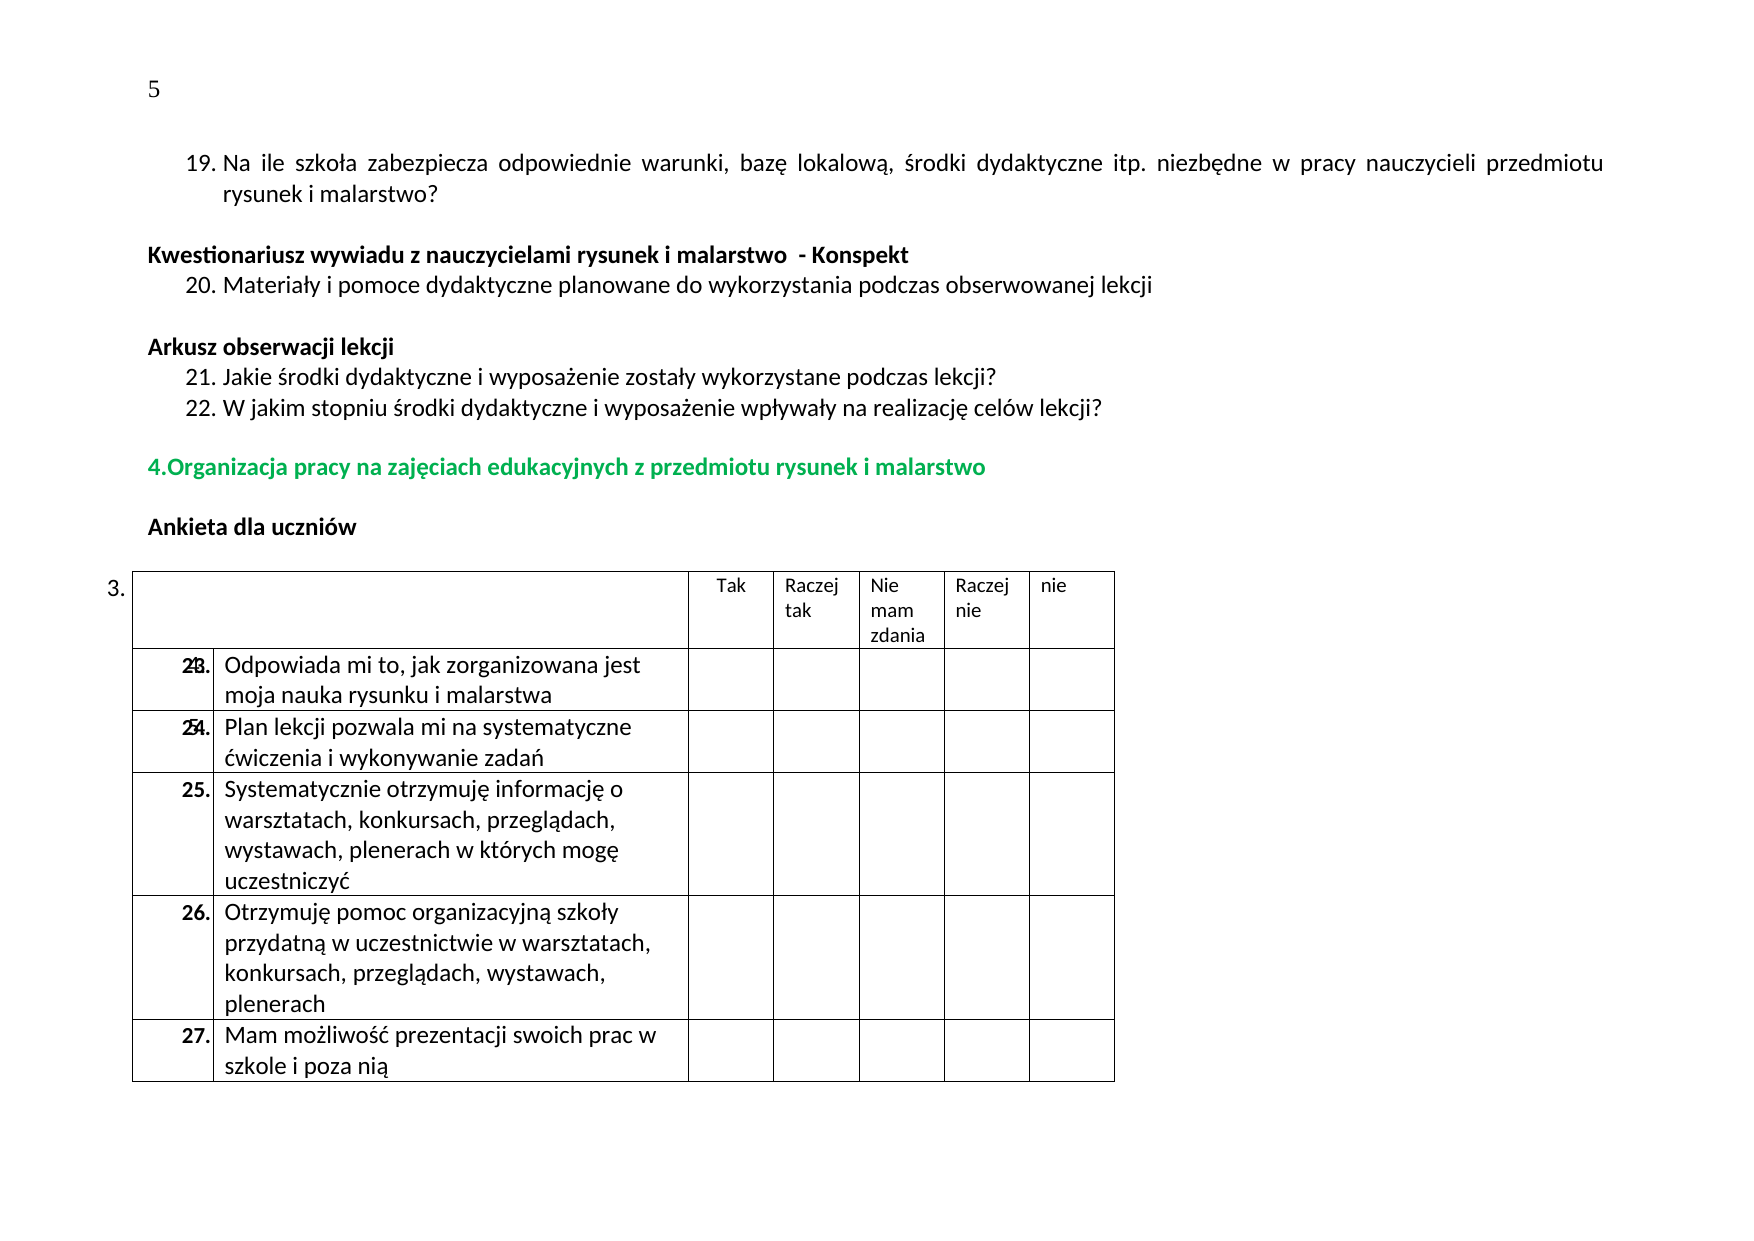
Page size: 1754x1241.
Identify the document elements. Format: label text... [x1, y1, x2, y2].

table_cell [774, 773, 859, 895]
table_cell [774, 711, 859, 772]
table_cell [945, 1020, 1029, 1081]
table_cell [774, 896, 859, 1018]
table_cell [860, 896, 944, 1018]
table_header nie [1030, 572, 1114, 648]
table_cell [860, 649, 944, 710]
list Jakie środki dydaktyczne i wyposażenie zostały wykorzystane podczas lekcji? [185, 361, 1606, 392]
table_header Raczej tak [774, 572, 859, 648]
table_cell [133, 1020, 213, 1081]
table_header [133, 572, 688, 648]
table_cell Otrzymuję pomoc organizacyjną szkoły przydatną w uczestnictwie w warsztatach, konkursach, przeglądach, wystawach, plenerach [214, 896, 688, 1018]
list W jakim stopniu środki dydaktyczne i wyposażenie wpływały na realizację celów lekcji? [185, 392, 1606, 422]
table_header Tak [689, 572, 773, 648]
table_cell [1030, 649, 1114, 710]
list Na ile szkoła zabezpiecza odpowiednie warunki, bazę lokalową, środki dydaktyczne itp. niezbędne w pracy nauczycieli przedmiotu rysunek i malarstwo? [185, 148, 1606, 209]
text Arkusz obserwacji lekcji [148, 331, 1606, 361]
table_header Nie mam zdania [860, 572, 944, 648]
table_cell Plan lekcji pozwala mi na systematyczne ćwiczenia i wykonywanie zadań [214, 711, 688, 772]
table_cell [945, 711, 1029, 772]
table_cell [1030, 773, 1114, 895]
table_cell [133, 896, 213, 1018]
text Kwestionariusz wywiadu z nauczycielami rysunek i malarstwo - Konspekt [148, 239, 1606, 270]
table_cell [774, 649, 859, 710]
table_header Raczej nie [945, 572, 1029, 648]
table_cell [1030, 711, 1114, 772]
list Materiały i pomoce dydaktyczne planowane do wykorzystania podczas obserwowanej lekcji [185, 270, 1606, 300]
table_cell [945, 773, 1029, 895]
table_cell [689, 896, 773, 1018]
text Ankieta dla uczniów [148, 511, 1606, 542]
table_cell [133, 711, 213, 772]
table_cell [945, 896, 1029, 1018]
table_cell [689, 711, 773, 772]
table_cell Systematycznie otrzymuję informację o warsztatach, konkursach, przeglądach, wystawach, plenerach w których mogę uczestniczyć [214, 773, 688, 895]
table_cell [133, 649, 213, 710]
table_cell [774, 1020, 859, 1081]
table_cell [860, 1020, 944, 1081]
table_cell [860, 711, 944, 772]
table_cell [133, 773, 213, 895]
table_cell [860, 773, 944, 895]
text 4.Organizacja pracy na zajęciach edukacyjnych z przedmiotu rysunek i malarstwo [148, 451, 1606, 482]
table_cell [689, 773, 773, 895]
table_cell [689, 1020, 773, 1081]
table_cell [1030, 896, 1114, 1018]
table_cell [945, 649, 1029, 710]
table_cell Odpowiada mi to, jak zorganizowana jest moja nauka rysunku i malarstwa [214, 649, 688, 710]
table_cell [689, 649, 773, 710]
table_cell Mam możliwość prezentacji swoich prac w szkole i poza nią [214, 1020, 688, 1081]
table_cell [1030, 1020, 1114, 1081]
